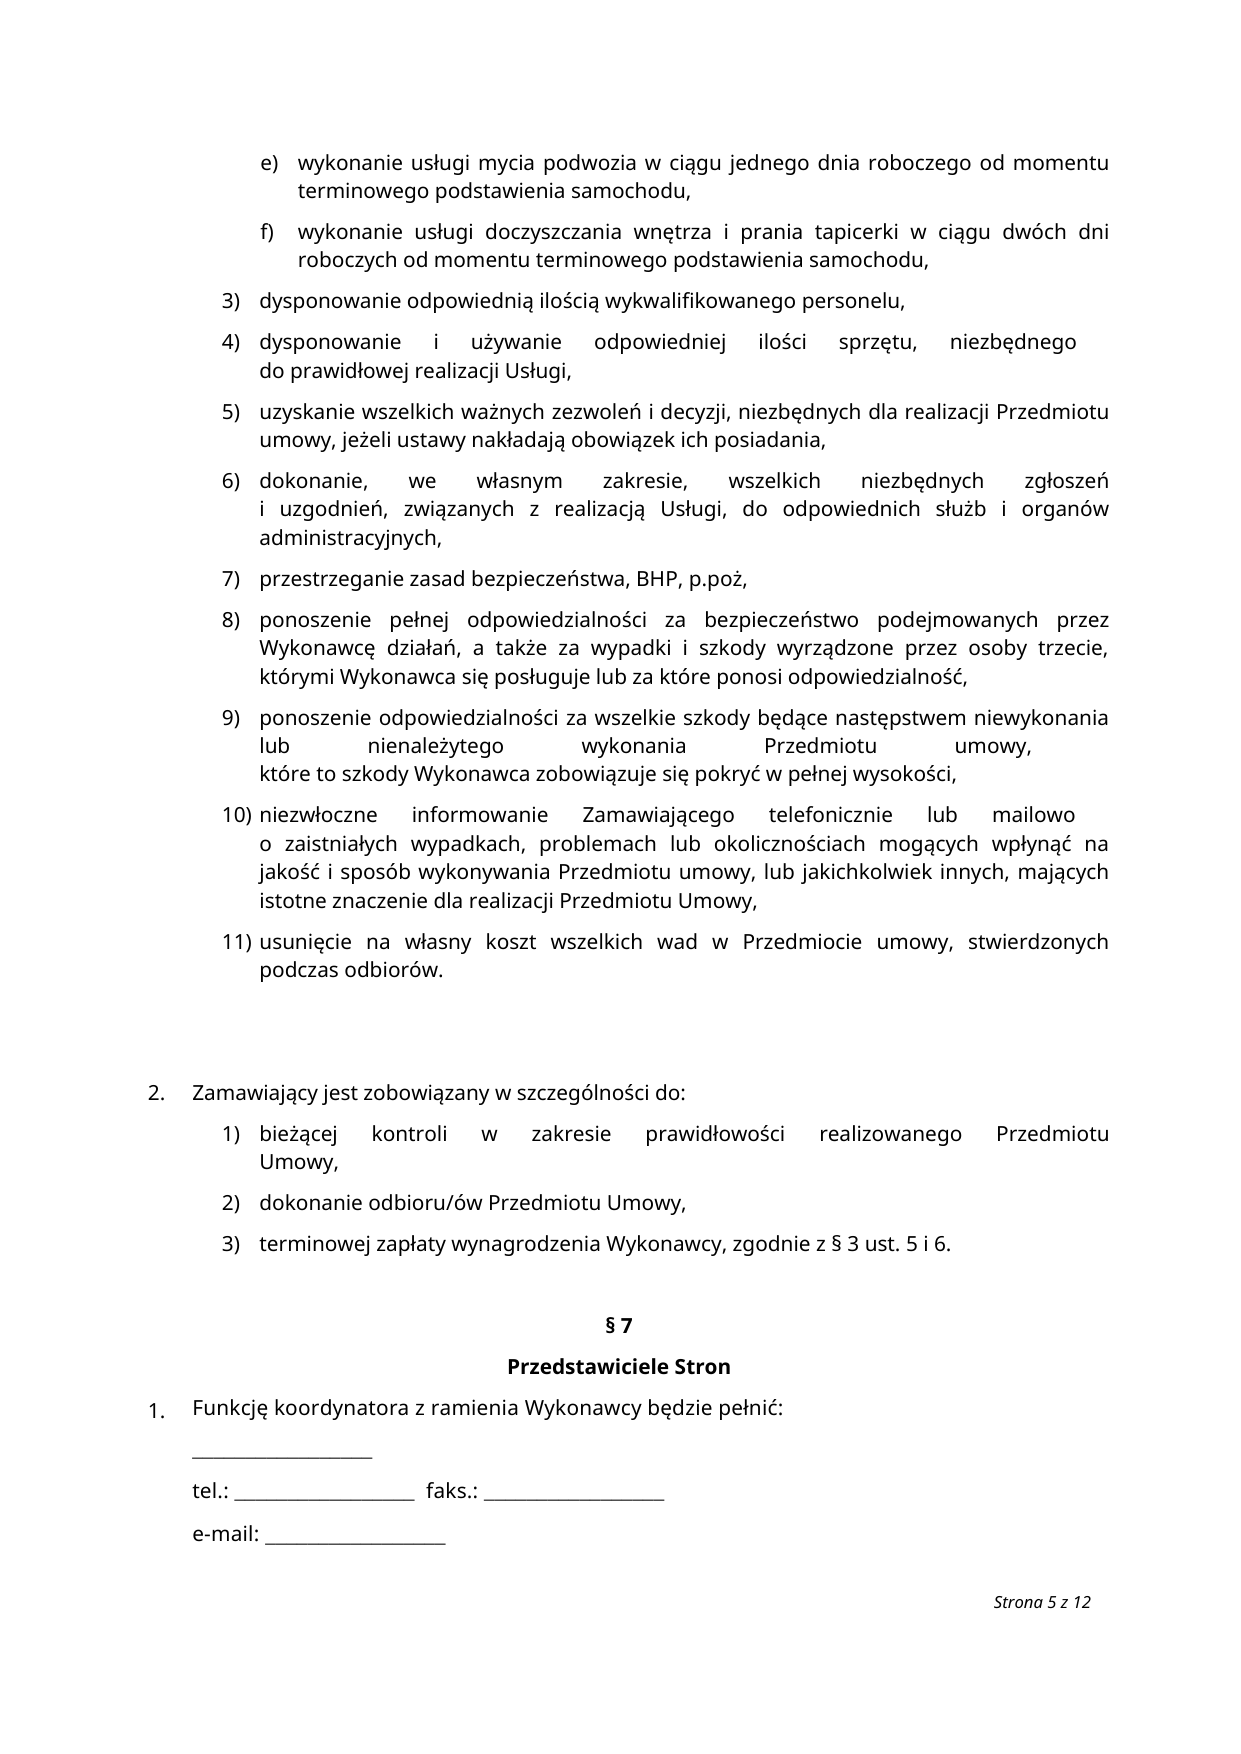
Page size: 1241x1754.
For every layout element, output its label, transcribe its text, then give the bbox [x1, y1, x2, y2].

text § 7 [148, 1311, 1090, 1339]
list wykonanie usługi doczyszczania wnętrza i prania tapicerki w ciągu dwóch dni roboczych od momentu terminowego podstawienia samochodu, [260, 217, 1110, 274]
list dokonanie odbioru/ów Przedmiotu Umowy, [222, 1188, 1110, 1217]
list uzyskanie wszelkich ważnych zezwoleń i decyzji, niezbędnych dla realizacji Przedmiotu umowy, jeżeli ustawy nakładają obowiązek ich posiadania, [222, 397, 1110, 454]
text tel.: _________________ faks.: _________________ [192, 1476, 1090, 1507]
list bieżącej kontroli w zakresie prawidłowości realizowanego Przedmiotu Umowy, [222, 1119, 1110, 1176]
list dysponowanie i używanie odpowiedniej ilości sprzętu, niezbędnego do prawidłowej realizacji Usługi, [222, 327, 1110, 384]
list ponoszenie pełnej odpowiedzialności za bezpieczeństwo podejmowanych przez Wykonawcę działań, a także za wypadki i szkody wyrządzone przez osoby trzecie, którymi Wykonawca się posługuje lub za które ponosi odpowiedzialność, [222, 605, 1110, 690]
list dysponowanie odpowiednią ilością wykwalifikowanego personelu, [222, 286, 1110, 315]
list przestrzeganie zasad bezpieczeństwa, BHP, p.poż, [222, 564, 1110, 592]
list usunięcie na własny koszt wszelkich wad w Przedmiocie umowy, stwierdzonych podczas odbiorów. [222, 927, 1110, 984]
text _________________ [192, 1437, 1090, 1463]
text e-mail: _________________ [192, 1519, 1090, 1551]
text Przedstawiciele Stron [148, 1352, 1090, 1381]
list dokonanie, we własnym zakresie, wszelkich niezbędnych zgłoszeń i uzgodnień, związanych z realizacją Usługi, do odpowiednich służb i organów administracyjnych, [222, 466, 1110, 551]
list Zamawiający jest zobowiązany w szczególności do: [148, 1078, 1092, 1106]
list niezwłoczne informowanie Zamawiającego telefonicznie lub mailowo o zaistniałych wypadkach, problemach lub okolicznościach mogących wpłynąć na jakość i sposób wykonywania Przedmiotu umowy, lub jakichkolwiek innych, mających istotne znaczenie dla realizacji Przedmiotu Umowy, [222, 801, 1110, 914]
list Funkcję koordynatora z ramienia Wykonawcy będzie pełnić: [148, 1393, 1090, 1424]
list terminowej zapłaty wynagrodzenia Wykonawcy, zgodnie z § 3 ust. 5 i 6. [222, 1229, 1110, 1258]
list wykonanie usługi mycia podwozia w ciągu jednego dnia roboczego od momentu terminowego podstawienia samochodu, [260, 148, 1110, 204]
list ponoszenie odpowiedzialności za wszelkie szkody będące następstwem niewykonania lub nienależytego wykonania Przedmiotu umowy, które to szkody Wykonawca zobowiązuje się pokryć w pełnej wysokości, [222, 703, 1110, 788]
